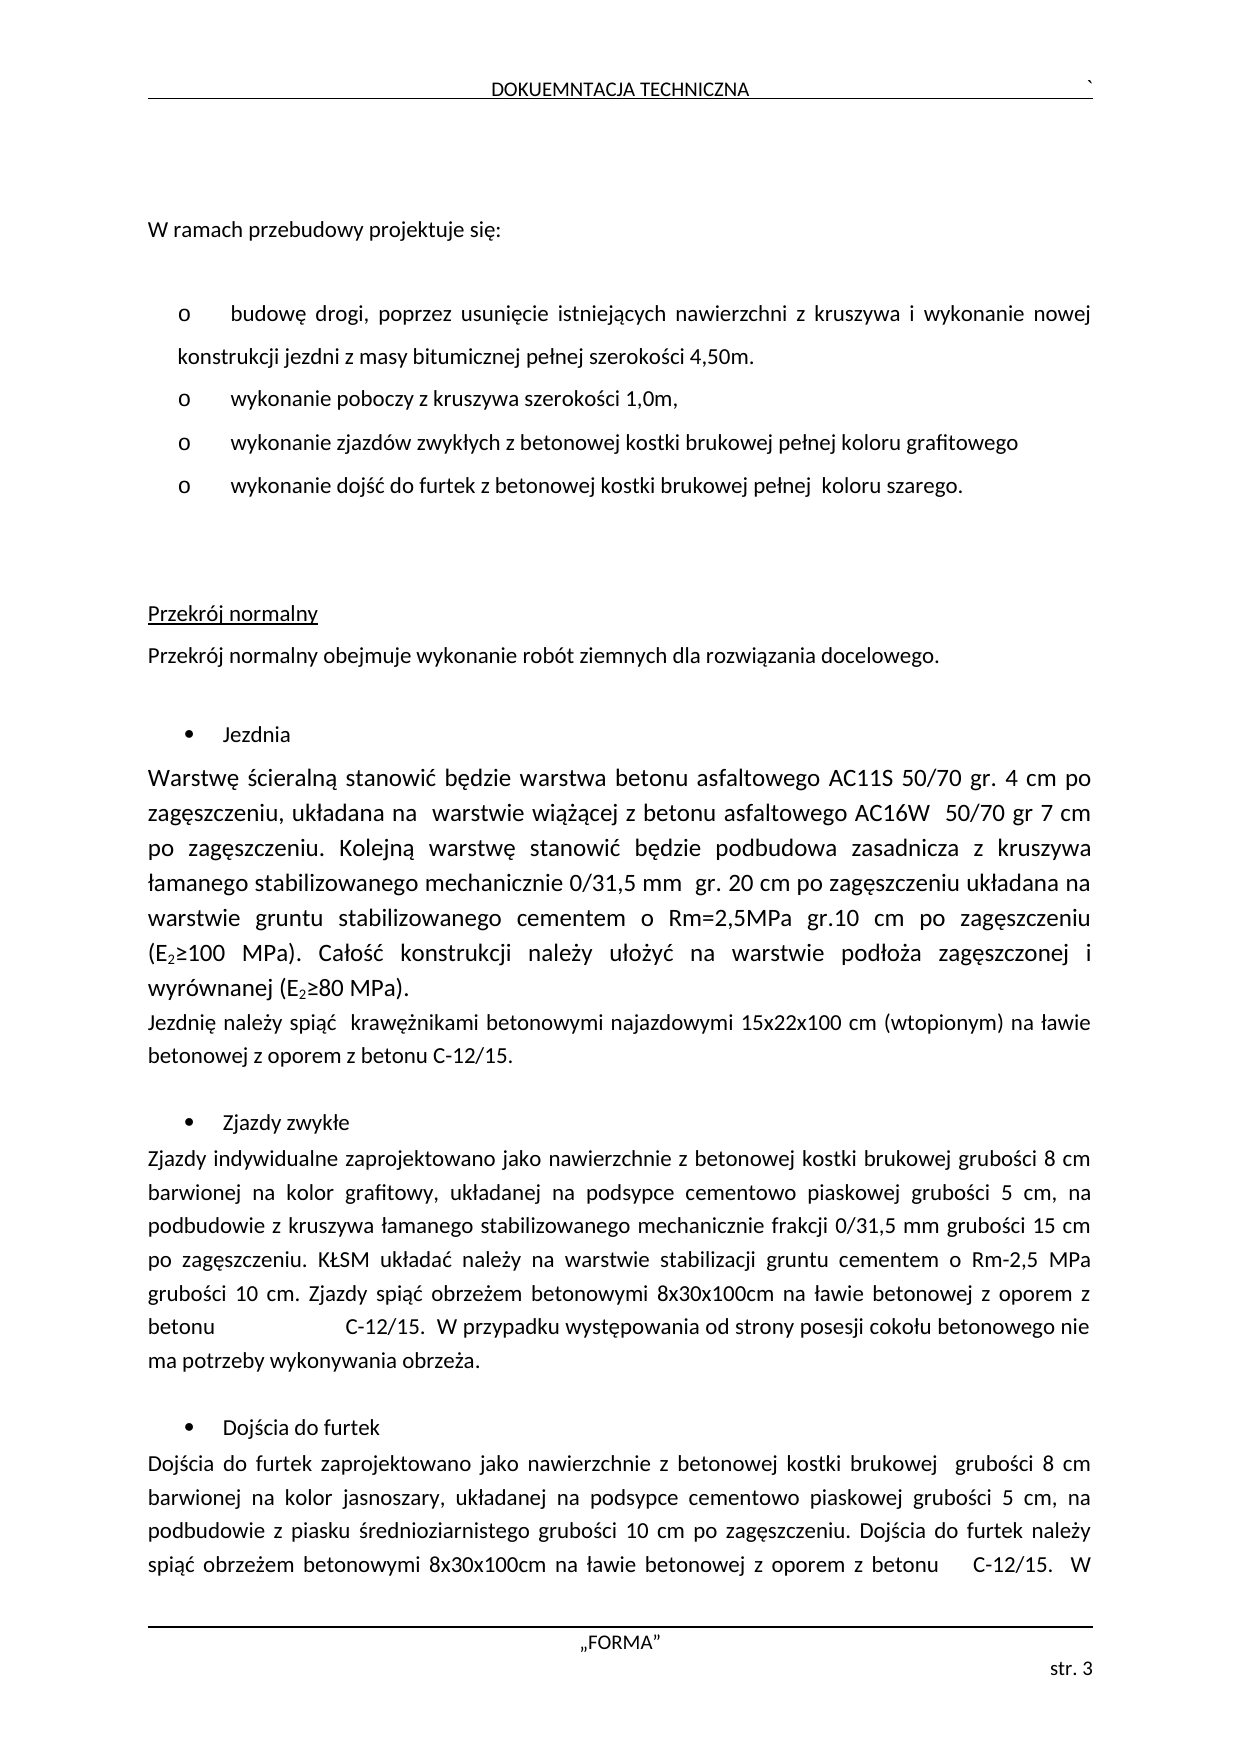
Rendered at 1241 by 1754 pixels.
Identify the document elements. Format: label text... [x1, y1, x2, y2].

list Dojścia do furtek [185, 1413, 1093, 1441]
list wykonanie zjazdów zwykłych z betonowej kostki brukowej pełnej koloru grafitowego [177, 428, 1093, 457]
text Zjazdy indywidualne zaprojektowano jako nawierzchnie z betonowej kostki brukowej grubości 8 cm barwionej na kolor grafitowy, układanej na podsypce cementowo piaskowej grubości 5 cm, na podbudowie z kruszywa łamanego stabilizowanego mechanicznie frakcji 0/31,5 mm grubości 15 cm po zagęszczeniu. KŁSM układać należy na warstwie stabilizacji gruntu cementem o Rm-2,5 MPa grubości 10 cm. Zjazdy spiąć obrzeżem betonowymi 8x30x100cm na ławie betonowej z oporem z betonu C-12/15. W przypadku występowania od strony posesji cokołu betonowego nie ma potrzeby wykonywania obrzeża. [148, 1144, 1093, 1374]
list wykonanie dojść do furtek z betonowej kostki brukowej pełnej koloru szarego. [177, 471, 1093, 501]
text Przekrój normalny obejmuje wykonanie robót ziemnych dla rozwiązania docelowego. [148, 641, 1093, 669]
text W ramach przebudowy projektuje się: [148, 215, 1093, 243]
text Jezdnię należy spiąć krawężnikami betonowymi najazdowymi 15x22x100 cm (wtopionym) na ławie betonowej z oporem z betonu C-12/15. [148, 1008, 1093, 1069]
list Zjazdy zwykłe [185, 1108, 1093, 1136]
list budowę drogi, poprzez usunięcie istniejących nawierzchni z kruszywa i wykonanie nowej konstrukcji jezdni z masy bitumicznej pełnej szerokości 4,50m. [177, 299, 1093, 370]
text Przekrój normalny [148, 599, 1093, 627]
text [148, 1449, 1093, 1578]
text Warstwę ścieralną stanowić będzie warstwa betonu asfaltowego AC11S 50/70 gr. 4 cm po zagęszczeniu, układana na warstwie wiążącej z betonu asfaltowego AC16W 50/70 gr 7 cm po zagęszczeniu. Kolejną warstwę stanowić będzie podbudowa zasadnicza z kruszywa łamanego stabilizowanego mechanicznie 0/31,5 mm gr. 20 cm po zagęszczeniu układana na warstwie gruntu stabilizowanego cementem o Rm=2,5MPa gr.10 cm po zagęszczeniu (E2≥100 MPa). Całość konstrukcji należy ułożyć na warstwie podłoża zagęszczonej i wyrównanej (E2≥80 MPa). [148, 763, 1093, 1003]
list wykonanie poboczy z kruszywa szerokości 1,0m, [177, 384, 1093, 413]
list Jezdnia [185, 721, 1093, 749]
